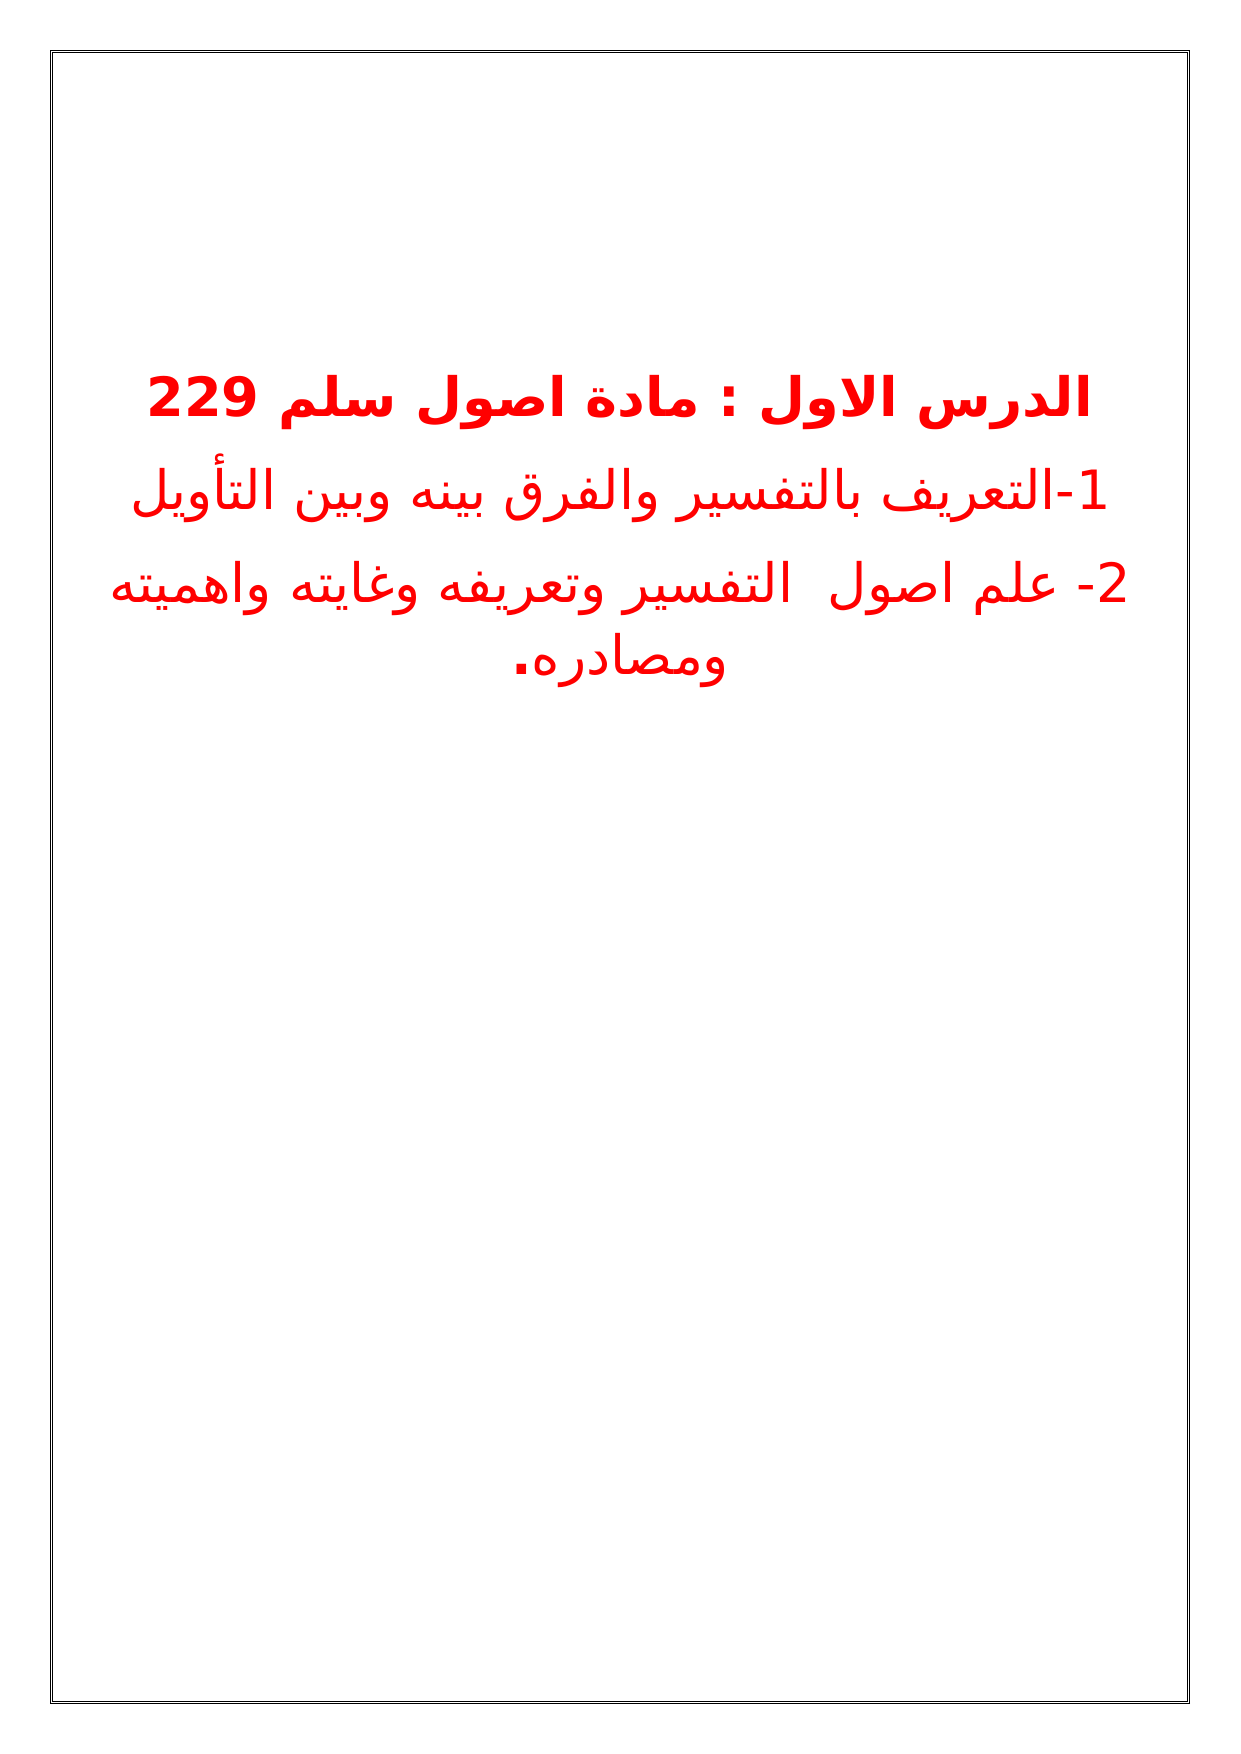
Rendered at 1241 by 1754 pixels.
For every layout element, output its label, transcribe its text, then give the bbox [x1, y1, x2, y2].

text 1-التعريف بالتفسير والفرق بينه وبين التأويل [75, 459, 1165, 522]
text الدرس الاول : مادة اصول سلم 229 [75, 366, 1165, 429]
text 2- علم اصول التفسير وتعريفه وغايته واهميته ومصادره. [75, 552, 1165, 687]
